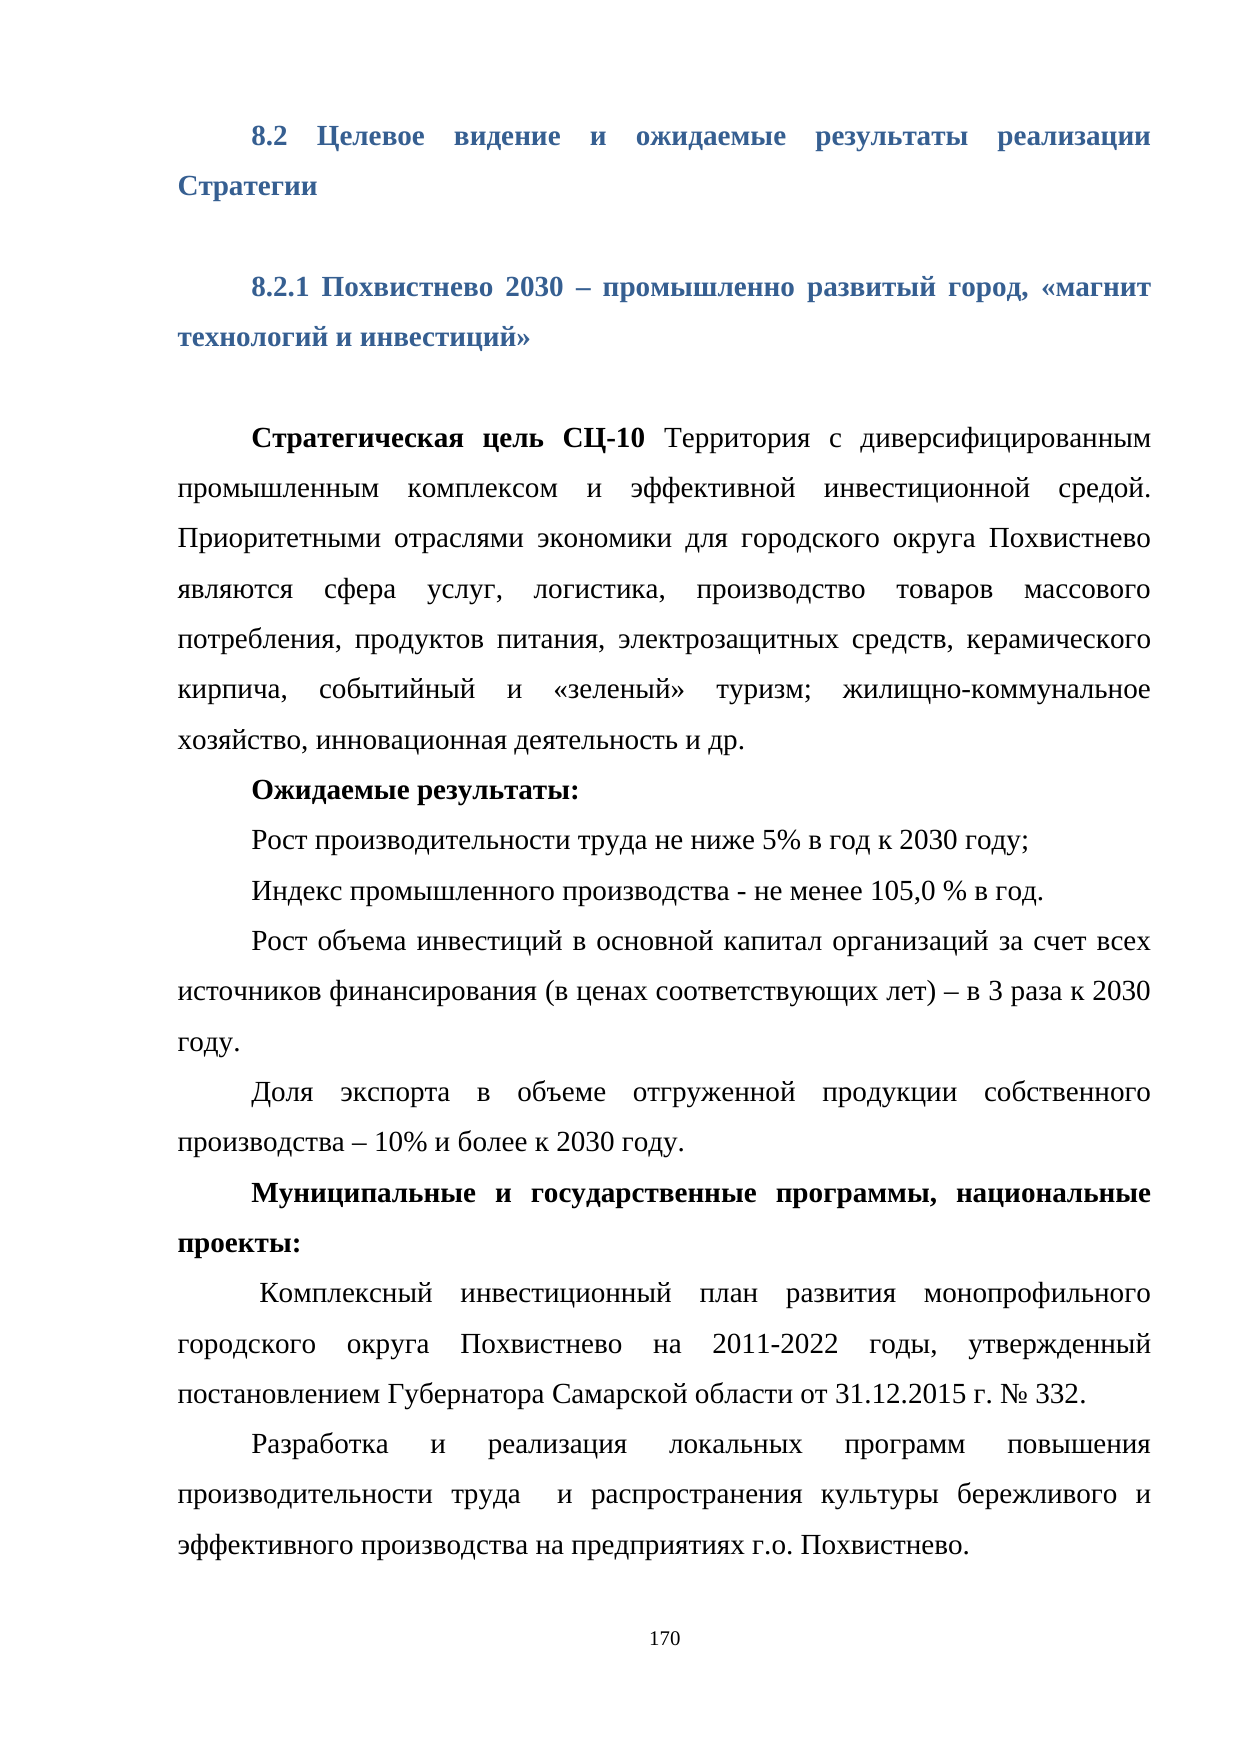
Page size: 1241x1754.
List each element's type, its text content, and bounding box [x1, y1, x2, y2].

text 8.2.1 Похвистнево 2030 – промышленно развитый город, «магнит технологий и инвестиций» [177, 269, 1152, 353]
text Муниципальные и государственные программы, национальные проекты: [177, 1175, 1152, 1258]
text Доля экспорта в объеме отгруженной продукции собственного производства – 10% и более к 2030 году. [177, 1074, 1152, 1158]
text Комплексный инвестиционный план развития монопрофильного городского округа Похвистнево на 2011-2022 годы, утвержденный постановлением Губернатора Самарской области от 31.12.2015 г. № 332. [177, 1275, 1152, 1409]
text Индекс промышленного производства - не менее 105,0 % в год. [177, 873, 1152, 906]
text 8.2 Целевое видение и ожидаемые результаты реализации Стратегии [177, 118, 1152, 202]
text Ожидаемые результаты: [177, 772, 1152, 806]
text Рост производительности труда не ниже 5% в год к 2030 году; [177, 822, 1152, 856]
text Разработка и реализация локальных программ повышения производительности труда и распространения культуры бережливого и эффективного производства на предприятиях г.о. Похвистнево. [177, 1426, 1152, 1561]
text Рост объема инвестиций в основной капитал организаций за счет всех источников финансирования (в ценах соответствующих лет) – в 3 раза к 2030 году. [177, 923, 1152, 1057]
text Стратегическая цель СЦ-10 Территория с диверсифицированным промышленным комплексом и эффективной инвестиционной средой. Приоритетными отраслями экономики для городского округа Похвистнево являются сфера услуг, логистика, производство товаров массового потребления, продуктов питания, электрозащитных средств, керамического кирпича, событийный и «зеленый» туризм; жилищно-коммунальное хозяйство, инновационная деятельность и др. [177, 420, 1152, 755]
